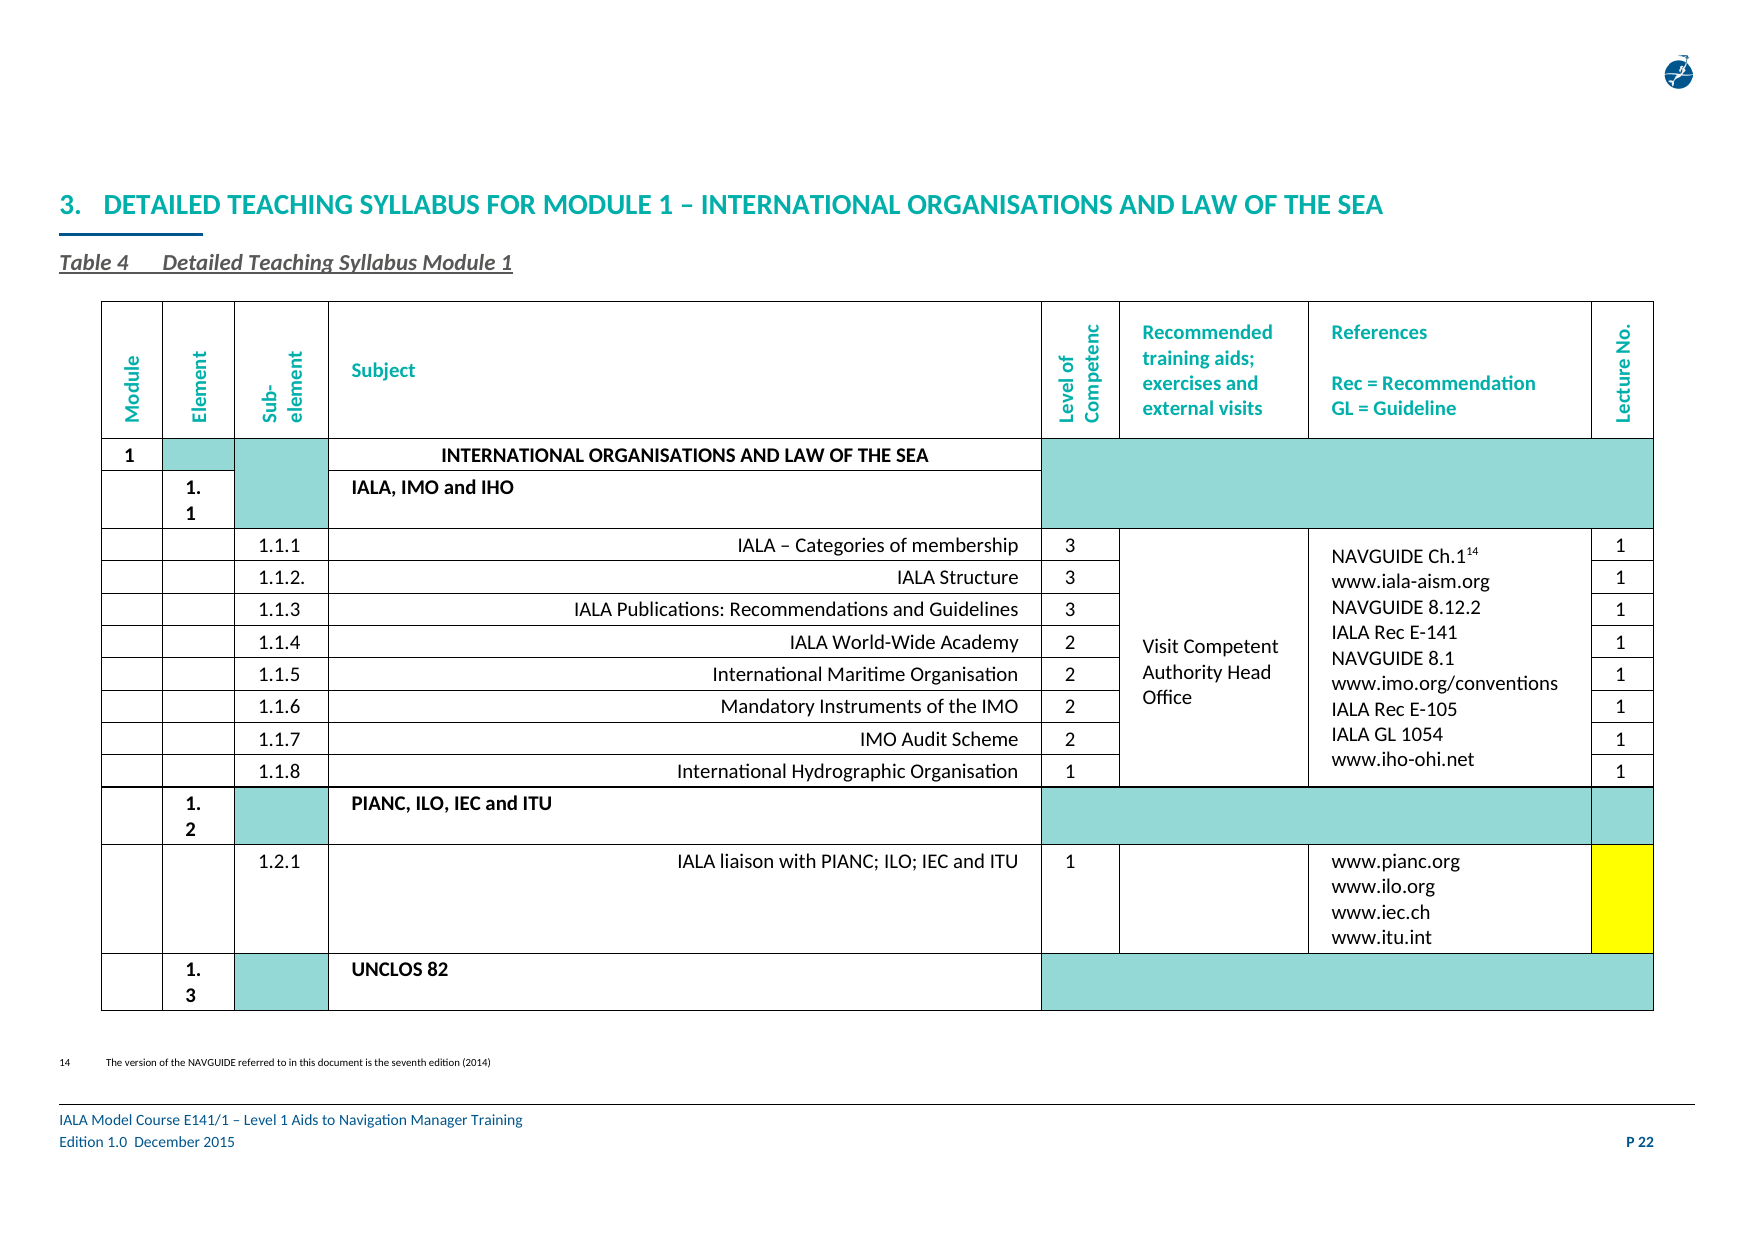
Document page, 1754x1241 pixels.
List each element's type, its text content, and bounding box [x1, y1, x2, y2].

table_cell [1042, 954, 1653, 1010]
table_cell [102, 626, 162, 657]
table_cell [102, 529, 162, 560]
table_cell INTERNATIONAL ORGANISATIONS AND LAW OF THE SEA [329, 439, 1041, 470]
table_cell Mandatory Instruments of the IMO [329, 691, 1041, 722]
table_cell 1 [1042, 755, 1119, 786]
table_cell [235, 439, 328, 528]
table_cell International Hydrographic Organisation [329, 755, 1041, 786]
table_cell [1592, 788, 1653, 844]
table_cell 1.1.5 [235, 658, 328, 689]
table_cell 2 [1042, 691, 1119, 722]
table_cell [163, 439, 234, 470]
table_header References Rec = Recommendation GL = Guideline [1309, 302, 1591, 438]
table_cell 2 [1042, 723, 1119, 754]
table_cell [235, 954, 328, 1010]
table_header Element [163, 302, 234, 438]
table_cell [163, 594, 234, 625]
table_cell 1 [102, 439, 162, 470]
table_cell 1.1.6 [235, 691, 328, 722]
table_cell [1120, 845, 1308, 953]
table_cell IMO Audit Scheme [329, 723, 1041, 754]
table_cell 1 [1592, 723, 1653, 754]
table_cell 3 [1042, 561, 1119, 593]
table_cell 1 [1592, 561, 1653, 593]
table_cell UNCLOS 82 [329, 954, 1041, 1010]
table_cell 1.3 [163, 954, 234, 1010]
table_cell 1.1.7 [235, 723, 328, 754]
table_header Module [102, 302, 162, 438]
table_cell [102, 723, 162, 754]
table_cell [102, 471, 162, 528]
table_cell 1.1.3 [235, 594, 328, 625]
table_cell IALA – Categories of membership [329, 529, 1041, 560]
table_cell [1042, 439, 1653, 528]
table_cell 2 [1042, 626, 1119, 657]
table_header Subject [329, 302, 1041, 438]
table_cell 1 [1592, 626, 1653, 657]
table_cell [235, 788, 328, 844]
table_cell 1.1 [163, 471, 234, 528]
table_cell 2 [1042, 658, 1119, 689]
table_cell [163, 723, 234, 754]
table_cell 1.2.1 [235, 845, 328, 953]
subtitle DETAILED TEACHING SYLLABUS FOR MODULE 1 – INTERNATIONAL ORGANISATIONS AND LAW OF THE SEA [59, 186, 1695, 222]
table_cell 1 [1592, 594, 1653, 625]
table_cell 1 [1042, 845, 1119, 953]
table_cell 1.1.2. [235, 561, 328, 593]
table_cell IALA Publications: Recommendations and Guidelines [329, 594, 1041, 625]
table_cell IALA liaison with PIANC; ILO; IEC and ITU [329, 845, 1041, 953]
picture [1633, 5, 1752, 124]
table_cell www.pianc.org www.ilo.org www.iec.ch www.itu.int [1309, 845, 1591, 953]
table_cell [163, 626, 234, 657]
table_cell 3 [1042, 594, 1119, 625]
table_cell International Maritime Organisation [329, 658, 1041, 689]
table_cell [163, 529, 234, 560]
table_cell [102, 788, 162, 844]
table_cell [1592, 845, 1653, 953]
table_cell [163, 755, 234, 786]
table_cell 1 [1592, 529, 1653, 560]
table_cell [1042, 788, 1591, 844]
table_cell [102, 658, 162, 689]
table_cell 1.2 [163, 788, 234, 844]
table_cell [163, 691, 234, 722]
table_header Level of Competence [1042, 302, 1119, 438]
table_cell Visit Competent Authority Head Office [1120, 529, 1308, 786]
table_cell 1 [1592, 658, 1653, 689]
table_cell [163, 658, 234, 689]
table_cell [102, 691, 162, 722]
table_cell 1.1.4 [235, 626, 328, 657]
table_cell IALA World-Wide Academy [329, 626, 1041, 657]
table_cell IALA, IMO and IHO [329, 471, 1041, 528]
table_cell [102, 954, 162, 1010]
table_cell [102, 755, 162, 786]
table_cell 1 [1592, 755, 1653, 786]
text Detailed Teaching Syllabus Module 1 [59, 248, 1695, 276]
table_cell NAVGUIDE Ch.1 www.iala-aism.org NAVGUIDE 8.12.2 IALA Rec E-141 NAVGUIDE 8.1 www.imo.org/conventions IALA Rec E-105 IALA GL 1054 www.iho-ohi.net [1309, 529, 1591, 786]
table_cell 1.1.8 [235, 755, 328, 786]
table_cell 3 [1042, 529, 1119, 560]
table_cell 1 [1592, 691, 1653, 722]
table_cell 1.1.1 [235, 529, 328, 560]
table_cell [102, 845, 162, 953]
table_cell [163, 561, 234, 593]
table_cell IALA Structure [329, 561, 1041, 593]
table_cell PIANC, ILO, IEC and ITU [329, 788, 1041, 844]
table_header Recommended training aids; exercises and external visits [1120, 302, 1308, 438]
table_cell [163, 845, 234, 953]
table_header Lecture No. [1592, 302, 1653, 438]
table_header Sub-element [235, 302, 328, 438]
table_cell [102, 594, 162, 625]
table_cell [102, 561, 162, 593]
